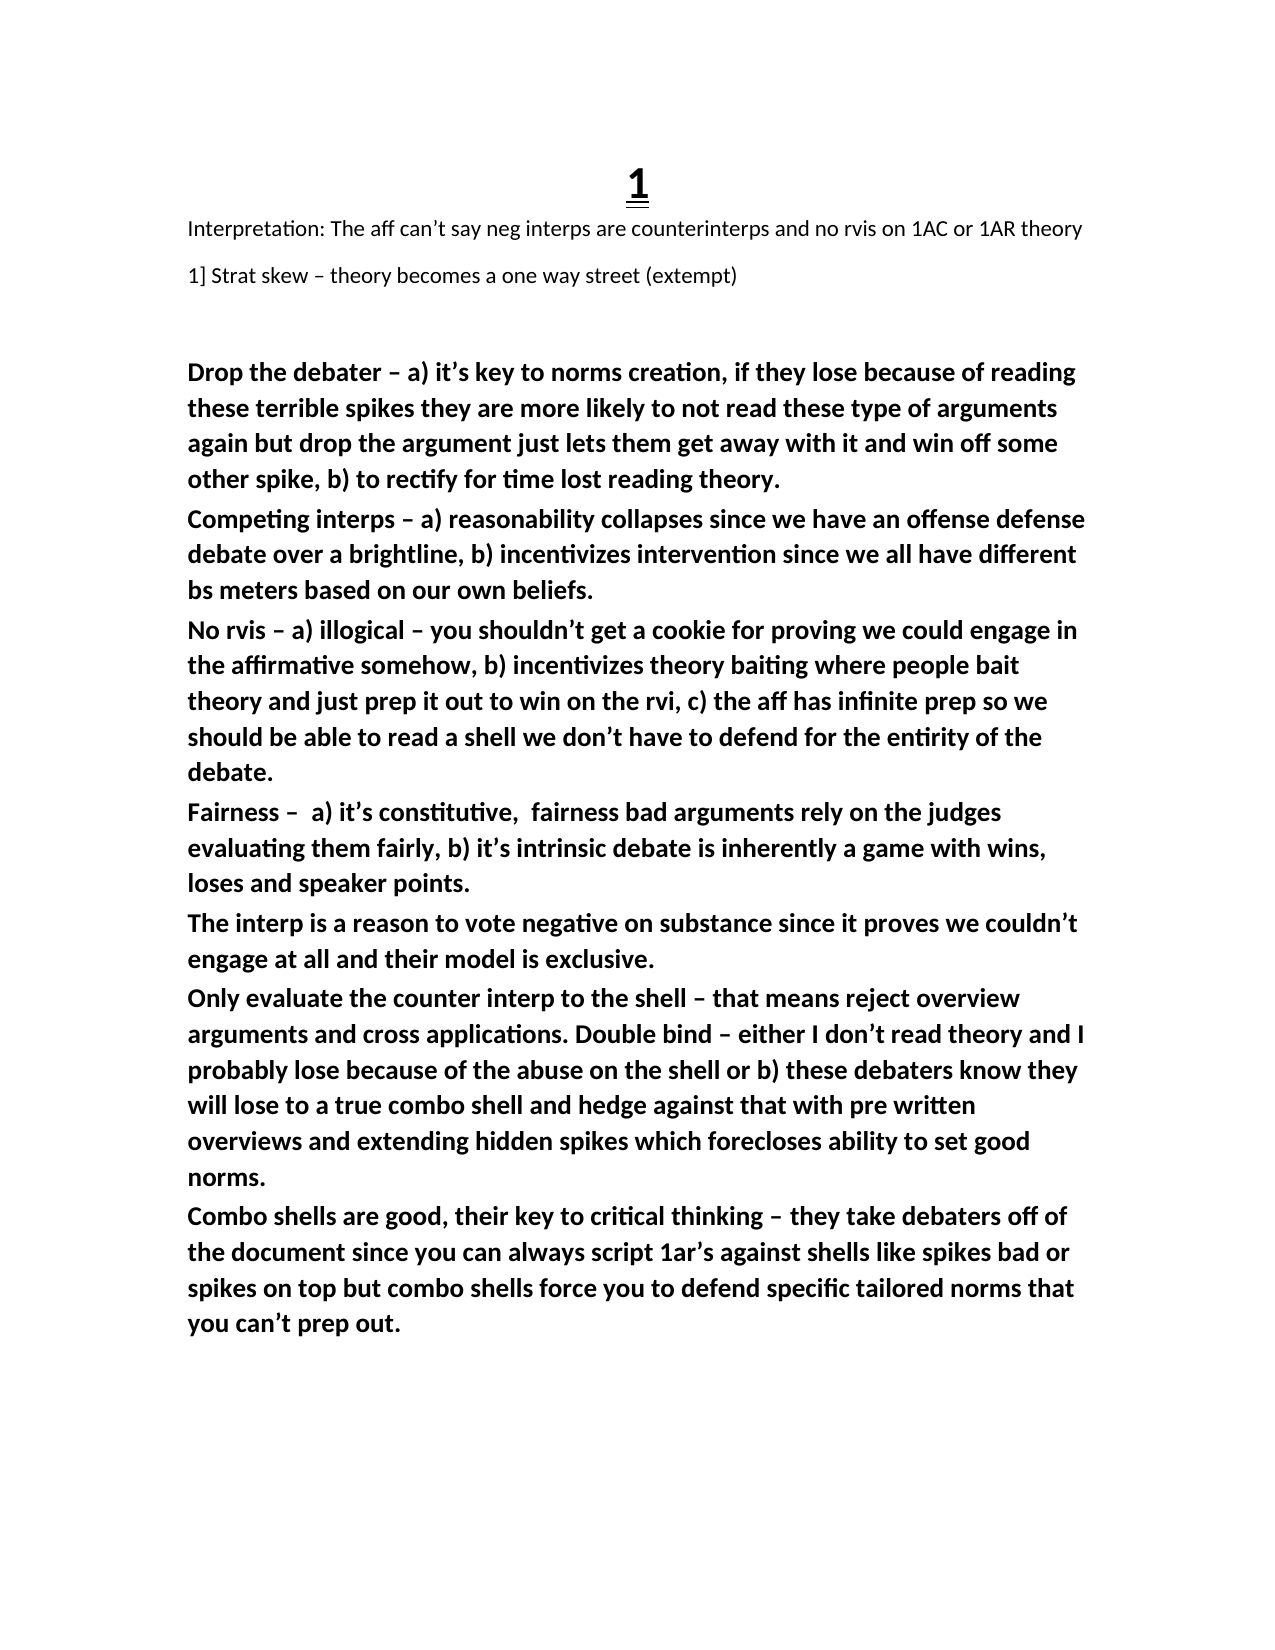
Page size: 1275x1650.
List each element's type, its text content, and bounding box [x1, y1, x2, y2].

subtitle Competing interps – a) reasonability collapses since we have an offense defense debate over a brightline, b) incentivizes intervention since we all have different bs meters based on our own beliefs. [187, 502, 1087, 606]
text 1] Strat skew – theory becomes a one way street (extempt) [187, 261, 1087, 289]
subtitle Combo shells are good, their key to critical thinking – they take debaters off of the document since you can always script 1ar’s against shells like spikes bad or spikes on top but combo shells force you to defend specific tailored norms that you can’t prep out. [187, 1199, 1087, 1339]
subtitle Drop the debater – a) it’s key to norms creation, if they lose because of reading these terrible spikes they are more likely to not read these type of arguments again but drop the argument just lets them get away with it and win off some other spike, b) to rectify for time lost reading theory. [187, 355, 1087, 495]
subtitle No rvis – a) illogical – you shouldn’t get a cookie for proving we could engage in the affirmative somehow, b) incentivizes theory baiting where people bait theory and just prep it out to win on the rvi, c) the aff has infinite prep so we should be able to read a shell we don’t have to defend for the entirity of the debate. [187, 613, 1087, 788]
text Interpretation: The aff can’t say neg interps are counterinterps and no rvis on 1AC or 1AR theory [187, 214, 1087, 242]
subtitle Only evaluate the counter interp to the shell – that means reject overview arguments and cross applications. Double bind – either I don’t read theory and I probably lose because of the abuse on the shell or b) these debaters know they will lose to a true combo shell and hedge against that with pre written overviews and extending hidden spikes which forecloses ability to set good norms. [187, 982, 1087, 1193]
subtitle The interp is a reason to vote negative on substance since it proves we couldn’t engage at all and their model is exclusive. [187, 906, 1087, 975]
subtitle Fairness – a) it’s constitutive, fairness bad arguments rely on the judges evaluating them fairly, b) it’s intrinsic debate is inherently a game with wins, loses and speaker points. [187, 795, 1087, 899]
subtitle 1 [187, 154, 1087, 210]
